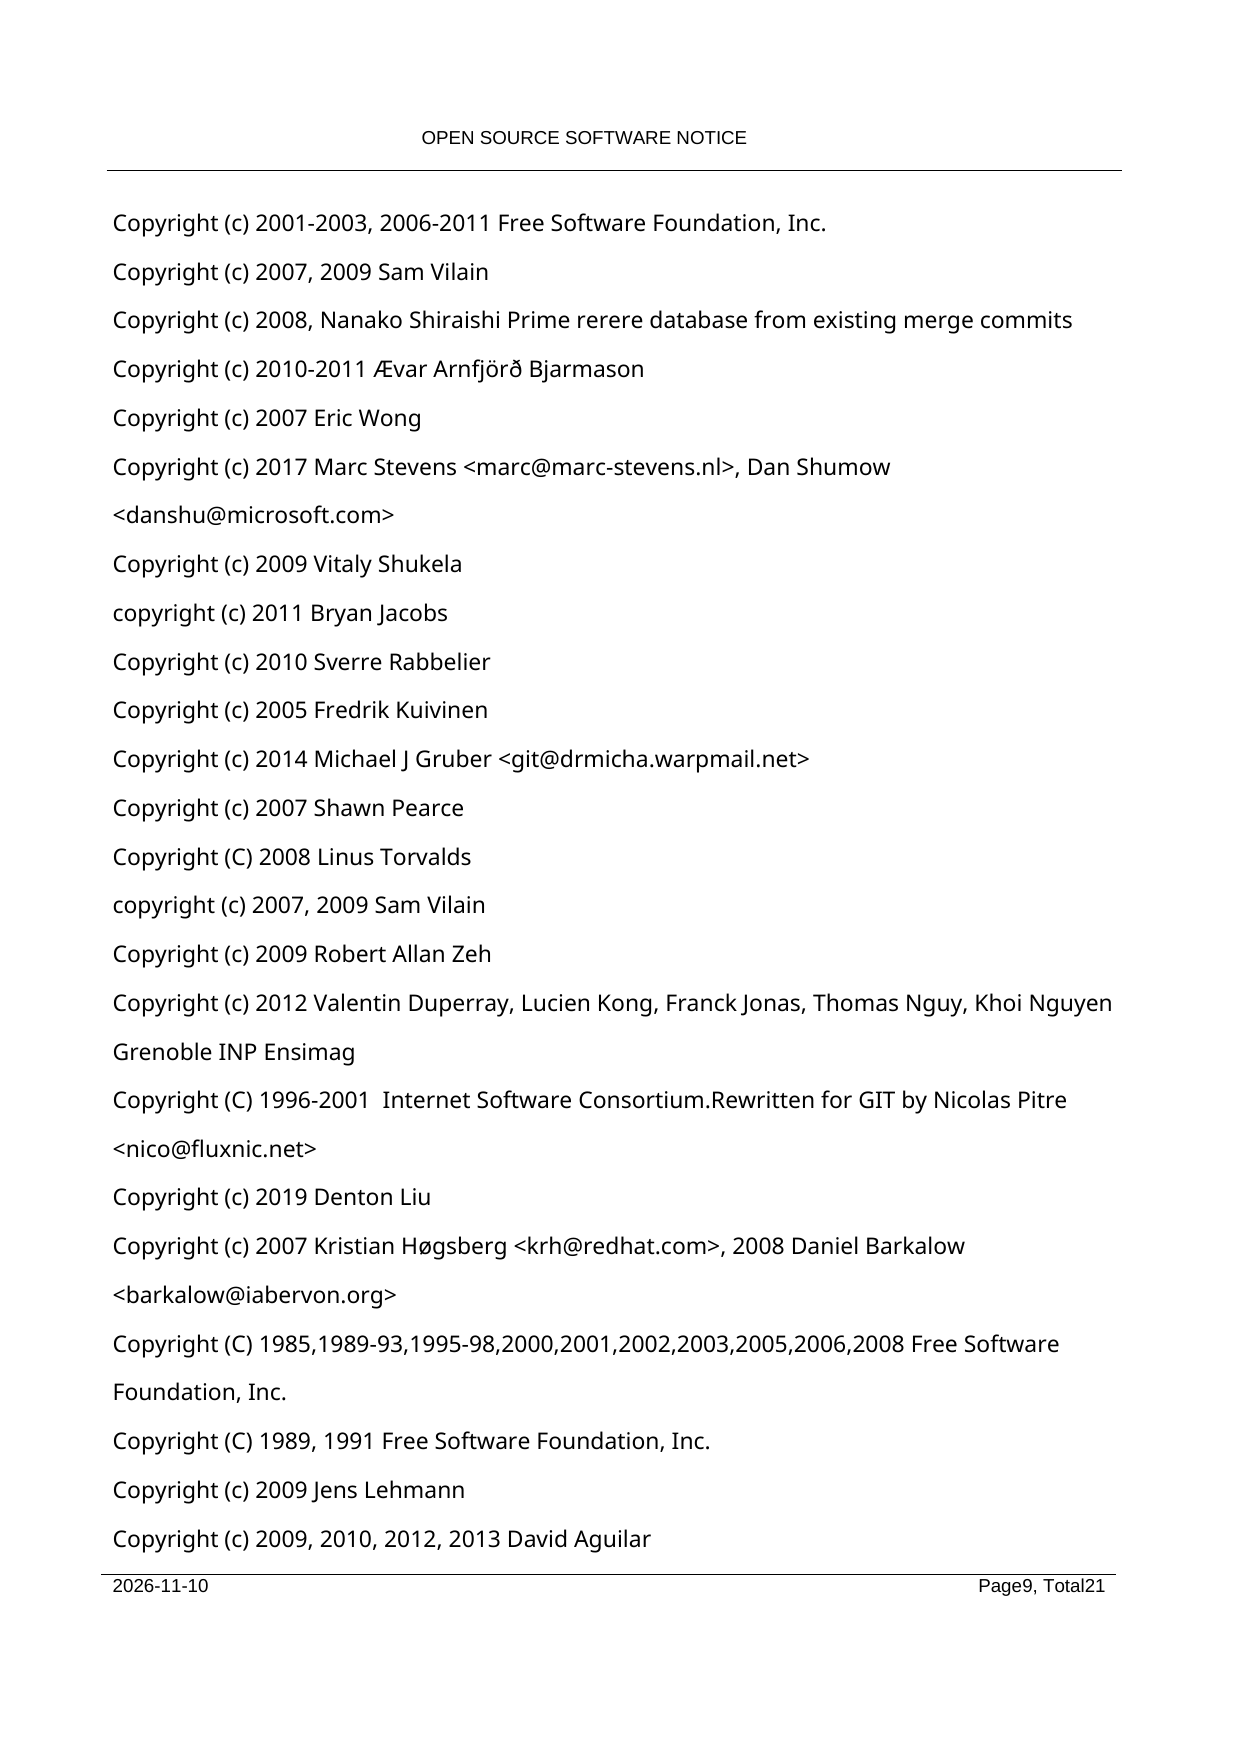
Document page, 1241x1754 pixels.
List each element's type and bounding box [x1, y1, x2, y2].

text [112, 206, 1128, 1165]
text [112, 1181, 1128, 1554]
